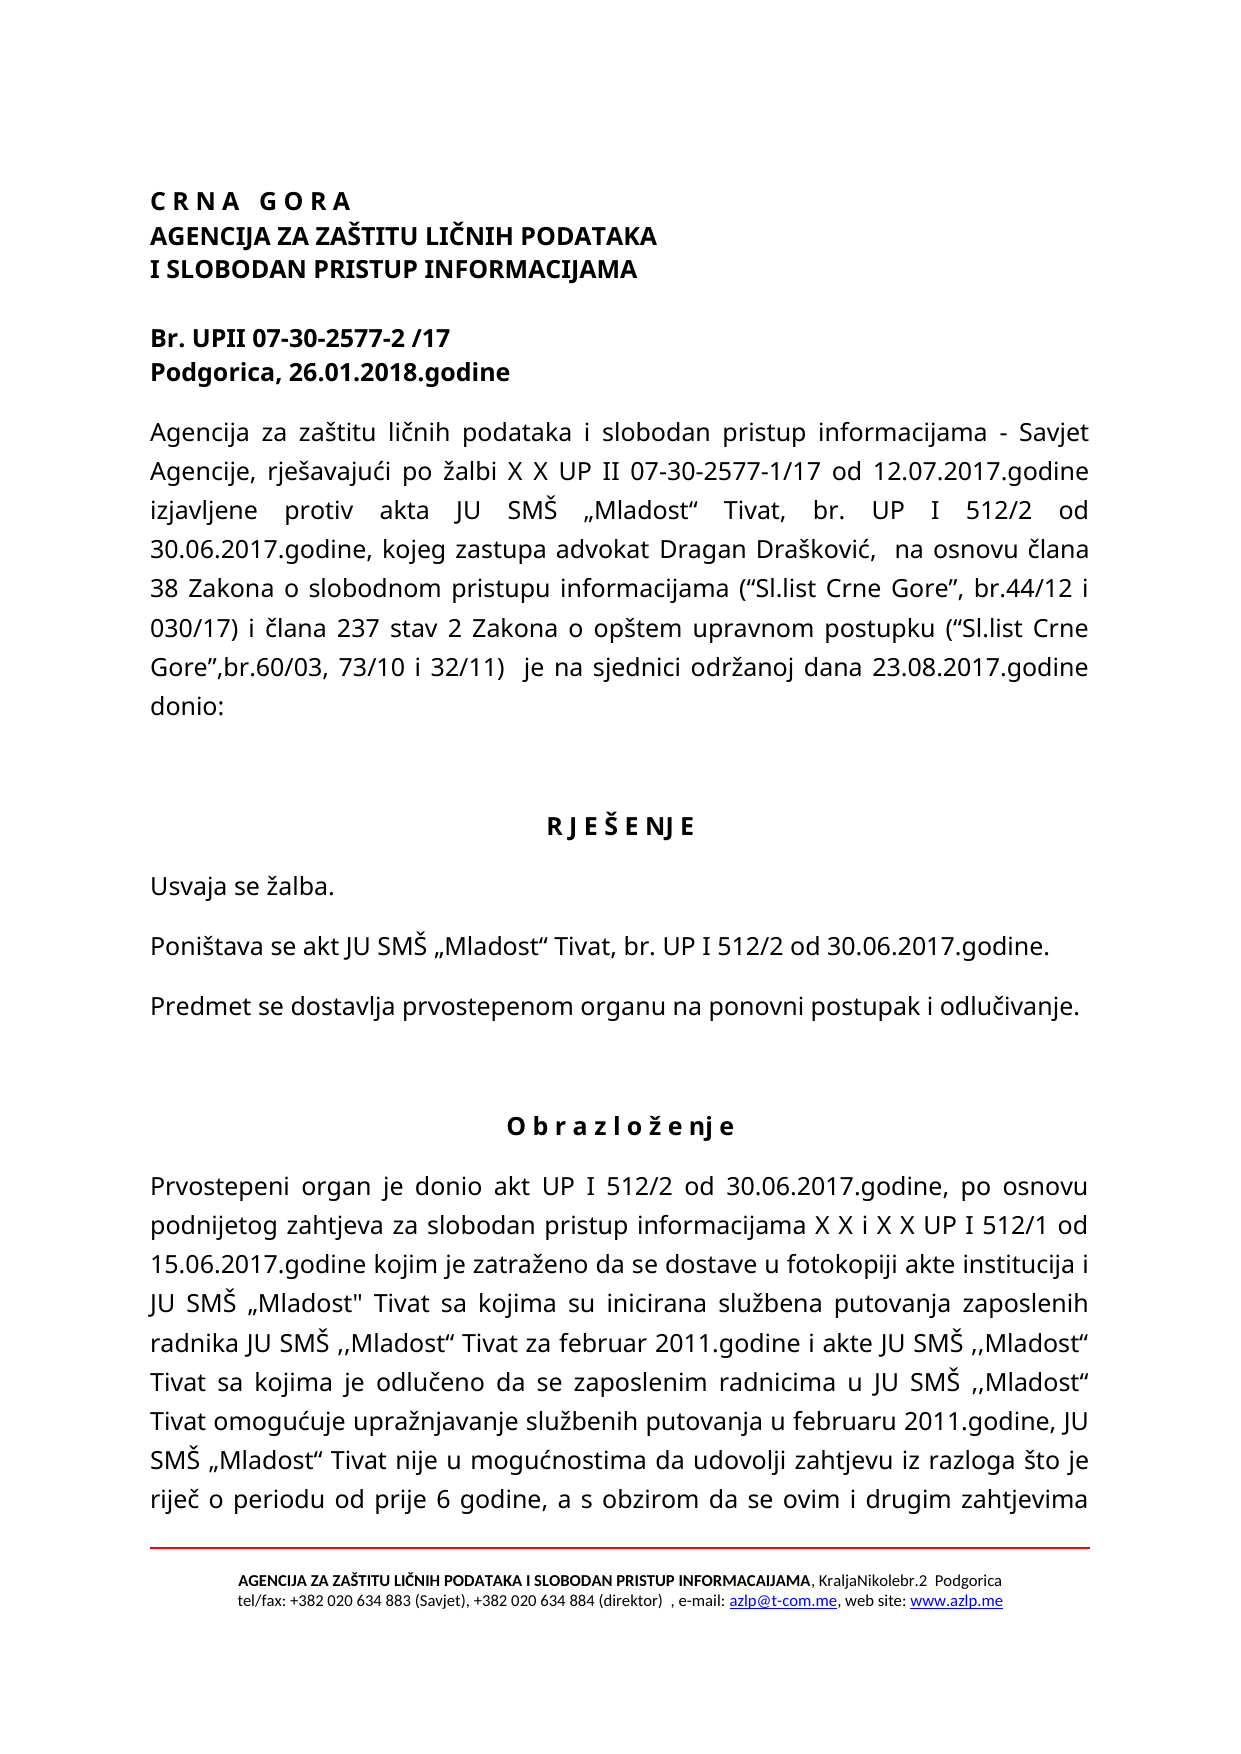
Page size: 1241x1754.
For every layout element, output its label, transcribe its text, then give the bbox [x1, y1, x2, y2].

text R J E Š E NJ E [150, 808, 1090, 843]
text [150, 1168, 1090, 1516]
text Usvaja se žalba. [150, 868, 1090, 903]
text Br. UPII 07-30-2577-2 /17 [150, 320, 1090, 354]
text O b r a z l o ž e nj e [150, 1108, 1090, 1143]
text C R N A G O R A [150, 184, 1090, 218]
text Agencija za zaštitu ličnih podataka i slobodan pristup informacijama - Savjet Agencije, rješavajući po žalbi X X UP II 07-30-2577-1/17 od 12.07.2017.godine izjavljene protiv akta JU SMŠ „Mladost“ Tivat, br. UP I 512/2 od 30.06.2017.godine, kojeg zastupa advokat Dragan Drašković, na osnovu člana 38 Zakona o slobodnom pristupu informacijama (“Sl.list Crne Gore”, br.44/12 i 030/17) i člana 237 stav 2 Zakona o opštem upravnom postupku (“Sl.list Crne Gore”,br.60/03, 73/10 i 32/11) je na sjednici održanoj dana 23.08.2017.godine donio: [150, 414, 1090, 723]
text Predmet se dostavlja prvostepenom organu na ponovni postupak i odlučivanje. [150, 988, 1090, 1023]
text Podgorica, 26.01.2018.godine [150, 354, 1090, 388]
text AGENCIJA ZA ZAŠTITU LIČNIH PODATAKA [150, 218, 1090, 252]
text Poništava se akt JU SMŠ „Mladost“ Tivat, br. UP I 512/2 od 30.06.2017.godine. [150, 928, 1090, 963]
text I SLOBODAN PRISTUP INFORMACIJAMA [150, 252, 1090, 286]
